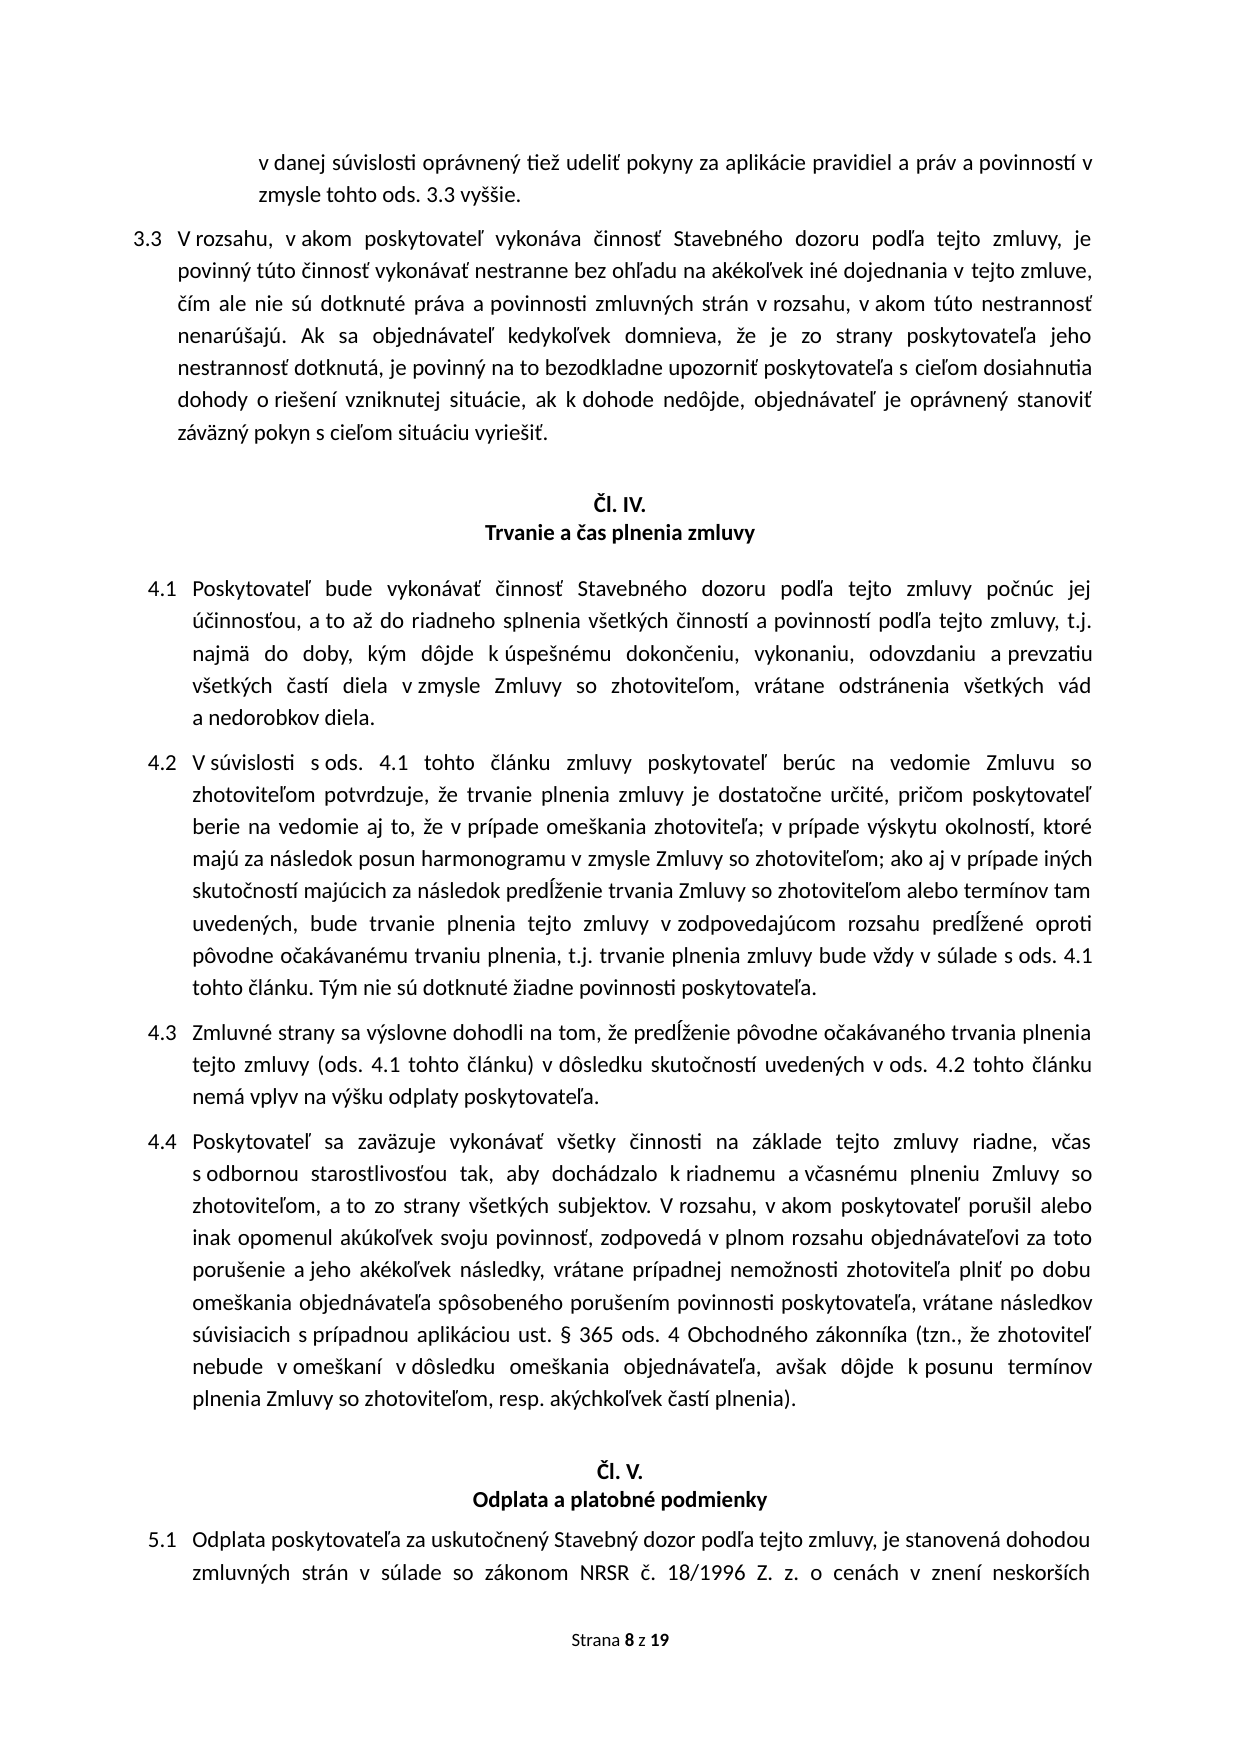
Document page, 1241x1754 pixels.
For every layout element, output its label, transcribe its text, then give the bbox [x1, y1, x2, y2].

text Trvanie a čas plnenia zmluvy [148, 518, 1093, 546]
list Zmluvné strany sa výslovne dohodli na tom, že predĺženie pôvodne očakávaného trvania plnenia tejto zmluvy (ods. 4.1 tohto článku) v dôsledku skutočností uvedených v ods. 4.2 tohto článku nemá vplyv na výšku odplaty poskytovateľa. [148, 1018, 1093, 1110]
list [221, 148, 1093, 208]
text Čl. IV. [148, 490, 1093, 518]
text Odplata a platobné podmienky [148, 1485, 1093, 1513]
list Poskytovateľ sa zaväzuje vykonávať všetky činnosti na základe tejto zmluvy riadne, včas s odbornou starostlivosťou tak, aby dochádzalo k riadnemu a včasnému plneniu Zmluvy so zhotoviteľom, a to zo strany všetkých subjektov. V rozsahu, v akom poskytovateľ porušil alebo inak opomenul akúkoľvek svoju povinnosť, zodpovedá v plnom rozsahu objednávateľovi za toto porušenie a jeho akékoľvek následky, vrátane prípadnej nemožnosti zhotoviteľa plniť po dobu omeškania objednávateľa spôsobeného porušením povinnosti poskytovateľa, vrátane následkov súvisiacich s prípadnou aplikáciou ust. § 365 ods. 4 Obchodného zákonníka (tzn., že zhotoviteľ nebude v omeškaní v dôsledku omeškania objednávateľa, avšak dôjde k posunu termínov plnenia Zmluvy so zhotoviteľom, resp. akýchkoľvek častí plnenia). [148, 1127, 1093, 1412]
list V rozsahu, v akom poskytovateľ vykonáva činnosť Stavebného dozoru podľa tejto zmluvy, je povinný túto činnosť vykonávať nestranne bez ohľadu na akékoľvek iné dojednania v tejto zmluve, čím ale nie sú dotknuté práva a povinnosti zmluvných strán v rozsahu, v akom túto nestrannosť nenarúšajú. Ak sa objednávateľ kedykoľvek domnieva, že je zo strany poskytovateľa jeho nestrannosť dotknutá, je povinný na to bezodkladne upozorniť poskytovateľa s cieľom dosiahnutia dohody o riešení vzniknutej situácie, ak k dohode nedôjde, objednávateľ je oprávnený stanoviť záväzný pokyn s cieľom situáciu vyriešiť. [133, 224, 1093, 446]
list V súvislosti s ods. 4.1 tohto článku zmluvy poskytovateľ berúc na vedomie Zmluvu so zhotoviteľom potvrdzuje, že trvanie plnenia zmluvy je dostatočne určité, pričom poskytovateľ berie na vedomie aj to, že v prípade omeškania zhotoviteľa; v prípade výskytu okolností, ktoré majú za následok posun harmonogramu v zmysle Zmluvy so zhotoviteľom; ako aj v prípade iných skutočností majúcich za následok predĺženie trvania Zmluvy so zhotoviteľom alebo termínov tam uvedených, bude trvanie plnenia tejto zmluvy v zodpovedajúcom rozsahu predĺžené oproti pôvodne očakávanému trvaniu plnenia, t.j. trvanie plnenia zmluvy bude vždy v súlade s ods. 4.1 tohto článku. Tým nie sú dotknuté žiadne povinnosti poskytovateľa. [148, 748, 1093, 1001]
list Poskytovateľ bude vykonávať činnosť Stavebného dozoru podľa tejto zmluvy počnúc jej účinnosťou, a to až do riadneho splnenia všetkých činností a povinností podľa tejto zmluvy, t.j. najmä do doby, kým dôjde k úspešnému dokončeniu, vykonaniu, odovzdaniu a prevzatiu všetkých častí diela v zmysle Zmluvy so zhotoviteľom, vrátane odstránenia všetkých vád a nedorobkov diela. [148, 574, 1093, 731]
text Čl. V. [148, 1457, 1093, 1485]
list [148, 1526, 1092, 1586]
